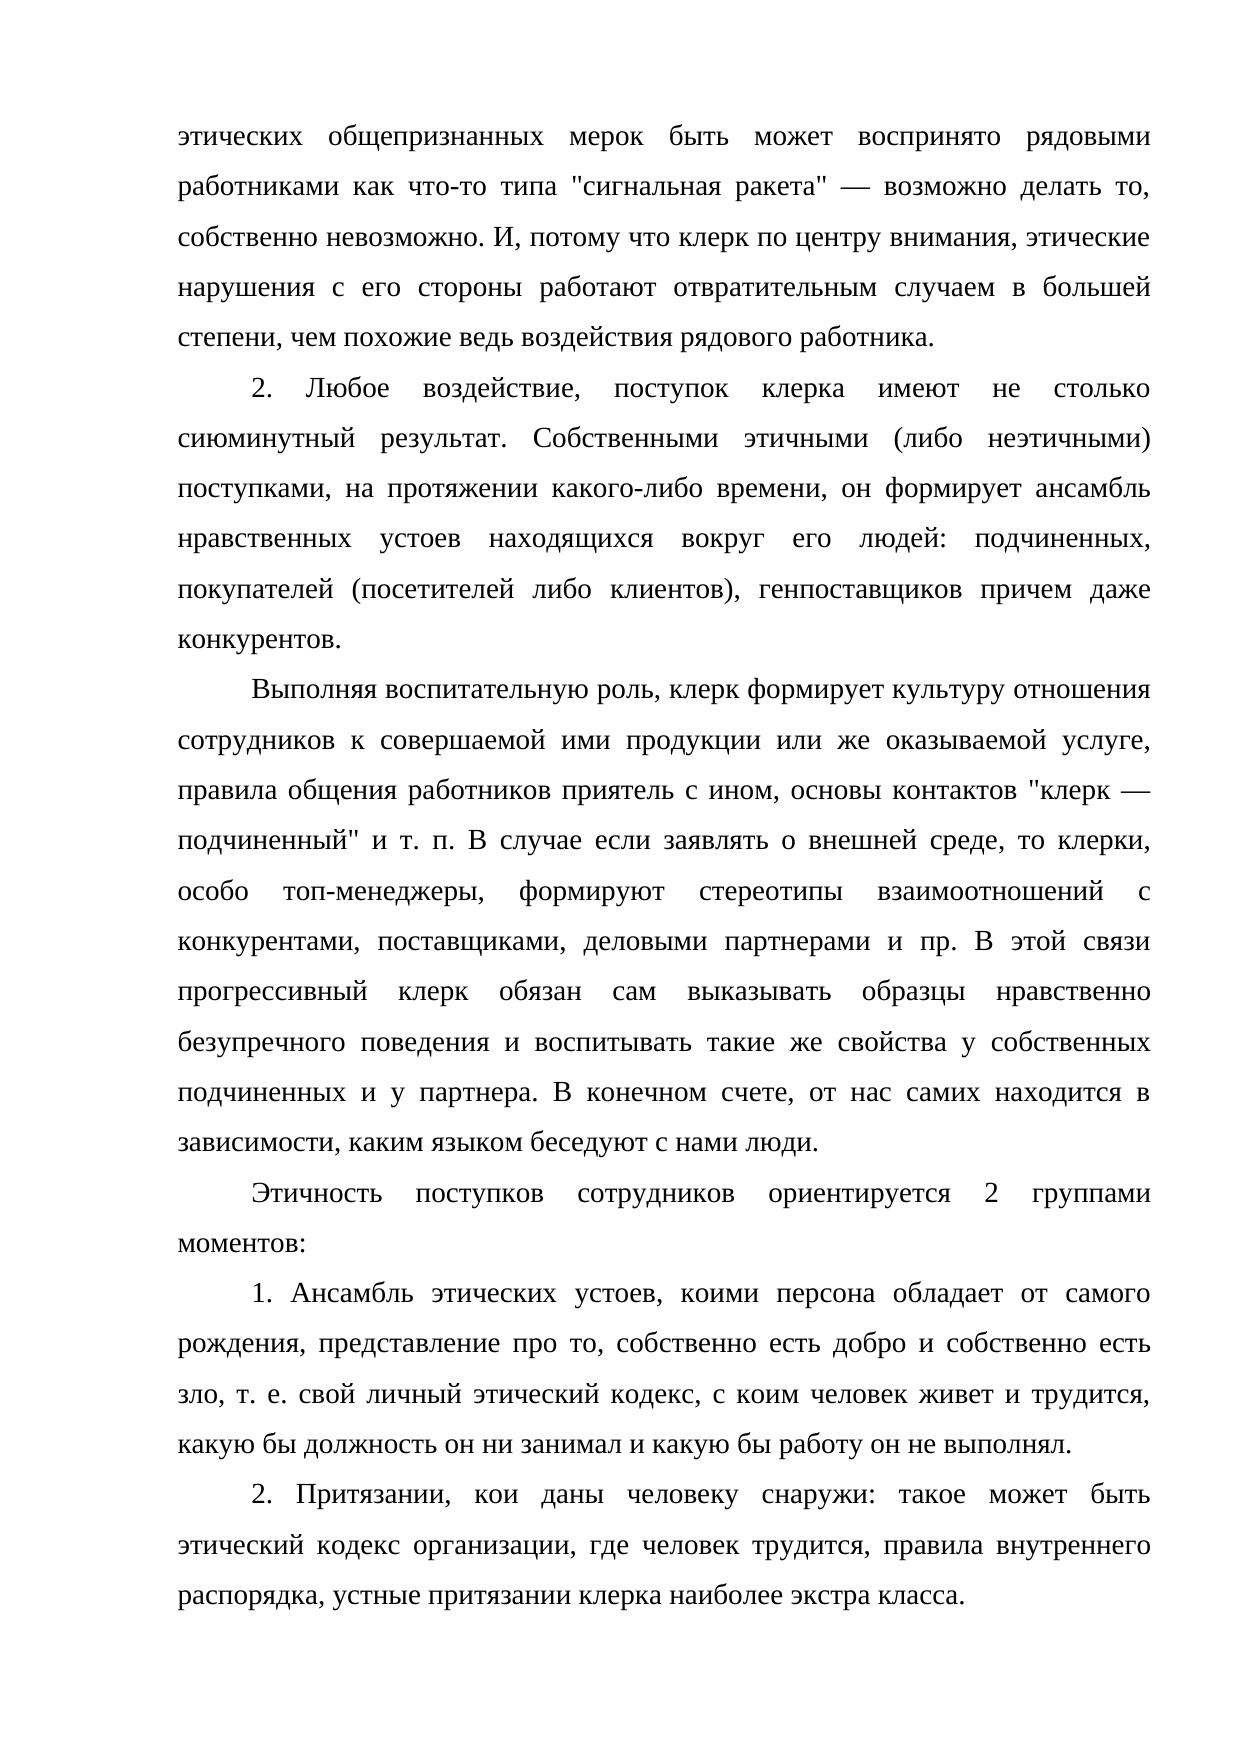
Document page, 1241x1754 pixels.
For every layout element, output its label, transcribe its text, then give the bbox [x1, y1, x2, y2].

text 2. Любое воздействие, поступок клерка имеют не столько сиюминутный результат. Собственными этичными (либо неэтичными) поступками, на протяжении какого-либо времени, он формирует ансамбль нравственных устоев находящихся вокруг его людей: подчиненных, покупателей (посетителей либо клиентов), генпоставщиков причем даже конкурентов. [177, 370, 1152, 655]
text Выполняя воспитательную роль, клерк формирует культуру отношения сотрудников к совершаемой ими продукции или же оказываемой услуге, правила общения работников приятель с ином, основы контактов "клерк — подчиненный" и т. п. В случае если заявлять о внешней среде, то клерки, особо топ-менеджеры, формируют стереотипы взаимоотношений с конкурентами, поставщиками, деловыми партнерами и пр. В этой связи прогрессивный клерк обязан сам выказывать образцы нравственно безупречного поведения и воспитывать такие же свойства у собственных подчиненных и у партнера. В конечном счете, от нас самих находится в зависимости, каким языком беседуют с нами люди. [177, 672, 1152, 1158]
text 1. Ансамбль этических устоев, коими персона обладает от самого рождения, представление про то, собственно есть добро и собственно есть зло, т. е. свой личный этический кодекс, с коим человек живет и трудится, какую бы должность он ни занимал и какую бы работу он не выполнял. [177, 1275, 1152, 1460]
text Этичность поступков сотрудников ориентируется 2 группами моментов: [177, 1175, 1152, 1258]
text 2. Притязании, кои даны человеку снаружи: такое может быть этический кодекс организации, где человек трудится, правила внутреннего распорядка, устные притязании клерка наиболее экстра класса. [177, 1477, 1152, 1611]
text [177, 118, 1152, 353]
